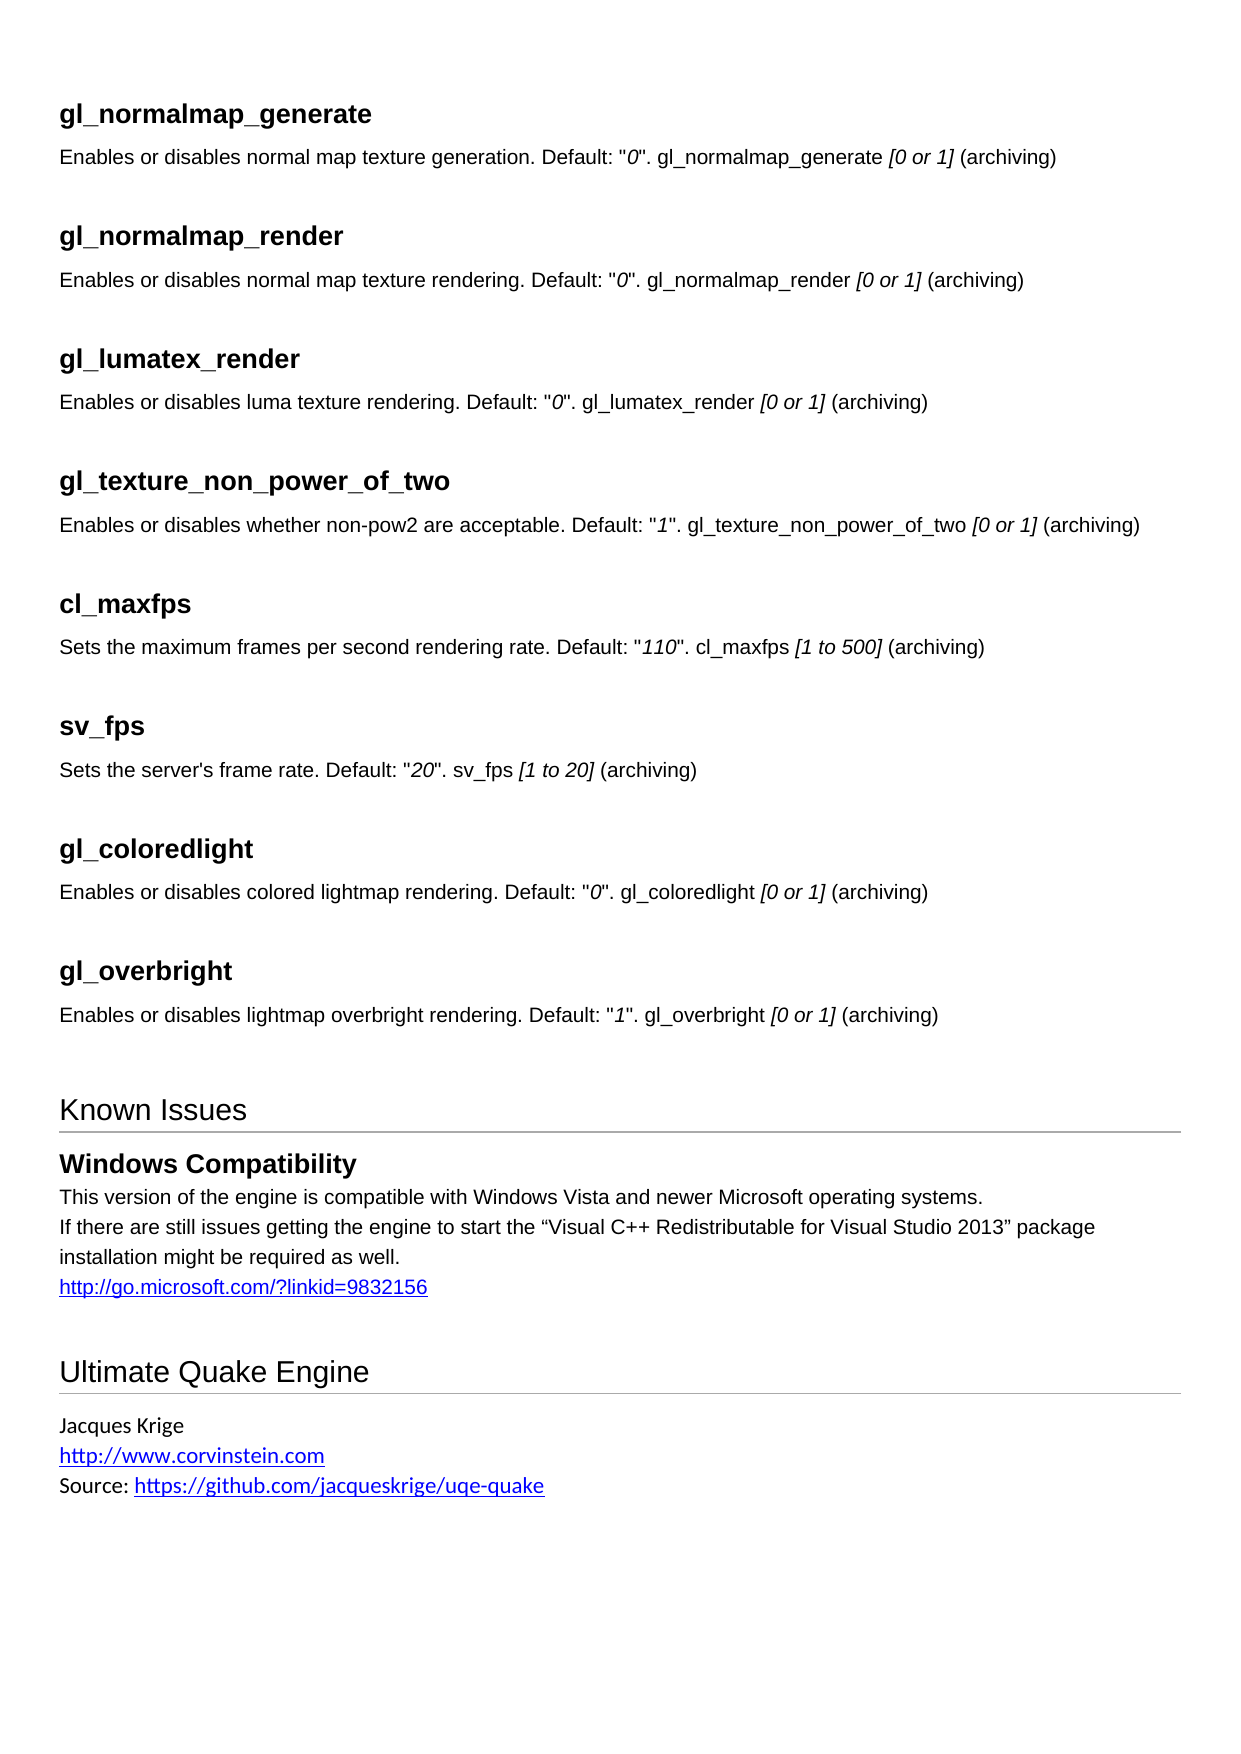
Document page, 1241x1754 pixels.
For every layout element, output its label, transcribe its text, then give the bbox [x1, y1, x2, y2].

text Known Issues [59, 1092, 1181, 1131]
text Enables or disables luma texture rendering. Default: "0". gl_lumatex_render [0 or 1] (archiving) [59, 384, 1181, 414]
text gl_lumatex_render [59, 343, 1181, 374]
text cl_maxfps [59, 588, 1181, 619]
text Windows Compatibility This version of the engine is compatible with Windows Vista and newer Microsoft operating systems. If there are still issues getting the engine to start the “Visual C++ Redistributable for Visual Studio 2013” package installation might be required as well. http://go.microsoft.com/?linkid=9832156 [59, 1148, 1181, 1299]
text Enables or disables normal map texture generation. Default: "0". gl_normalmap_generate [0 or 1] (archiving) [59, 139, 1181, 169]
text Enables or disables colored lightmap rendering. Default: "0". gl_coloredlight [0 or 1] (archiving) [59, 874, 1181, 904]
text Sets the server's frame rate. Default: "20". sv_fps [1 to 20] (archiving) [59, 752, 1181, 782]
text Enables or disables normal map texture rendering. Default: "0". gl_normalmap_render [0 or 1] (archiving) [59, 262, 1181, 292]
text gl_normalmap_render [59, 220, 1181, 252]
text gl_normalmap_generate [59, 98, 1181, 129]
text Ultimate Quake Engine [59, 1354, 1181, 1393]
text gl_overbright [59, 955, 1181, 987]
text sv_fps [59, 710, 1181, 742]
text gl_texture_non_power_of_two [59, 465, 1181, 497]
text Sets the maximum frames per second rendering rate. Default: "110". cl_maxfps [1 to 500] (archiving) [59, 629, 1181, 659]
text gl_coloredlight [59, 833, 1181, 864]
text Enables or disables lightmap overbright rendering. Default: "1". gl_overbright [0 or 1] (archiving) [59, 997, 1181, 1027]
text Jacques Krige http://www.corvinstein.com Source: https://github.com/jacqueskrige/uqe-quake [59, 1409, 1181, 1499]
text Enables or disables whether non-pow2 are acceptable. Default: "1". gl_texture_non_power_of_two [0 or 1] (archiving) [59, 507, 1181, 537]
